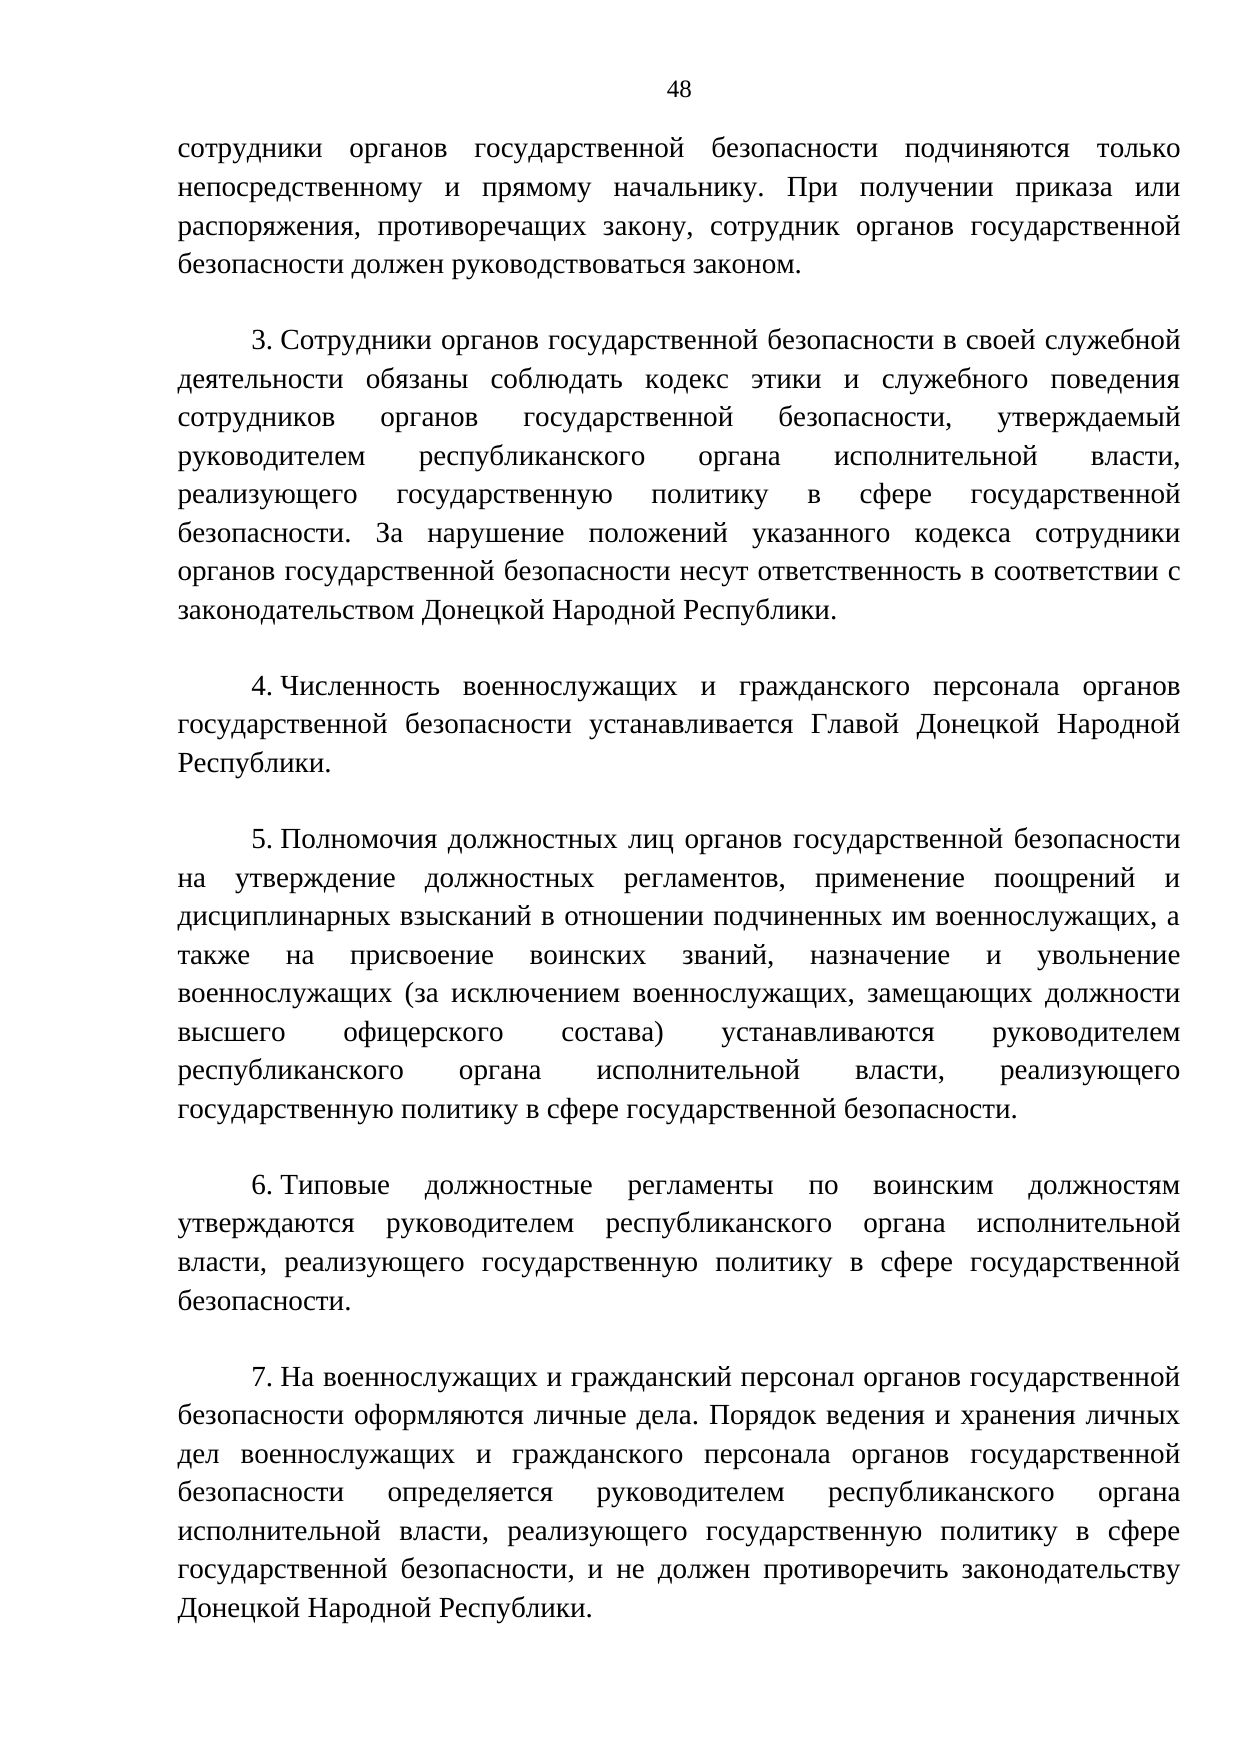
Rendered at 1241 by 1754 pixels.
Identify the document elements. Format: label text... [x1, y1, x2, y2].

text 5. Полномочия должностных лиц органов государственной безопасности на утверждение должностных регламентов, применение поощрений и дисциплинарных взысканий в отношении подчиненных им военнослужащих, а также на присвоение воинских званий, назначение и увольнение военнослужащих (за исключением военнослужащих, замещающих должности высшего офицерского состава) устанавливаются руководителем республиканского органа исполнительной власти, реализующего государственную политику в сфере государственной безопасности. [177, 821, 1181, 1124]
text 4. Численность военнослужащих и гражданского персонала органов государственной безопасности устанавливается Главой Донецкой Народной Республики. [177, 668, 1181, 779]
text 3. Сотрудники органов государственной безопасности в своей служебной деятельности обязаны соблюдать кодекс этики и служебного поведения сотрудников органов государственной безопасности, утверждаемый руководителем республиканского органа исполнительной власти, реализующего государственную политику в сфере государственной безопасности. За нарушение положений указанного кодекса сотрудники органов государственной безопасности несут ответственность в соответствии с законодательством Донецкой Народной Республики. [177, 322, 1181, 626]
text 6. Типовые должностные регламенты по воинским должностям утверждаются руководителем республиканского органа исполнительной власти, реализующего государственную политику в сфере государственной безопасности. [177, 1167, 1181, 1316]
text 7. На военнослужащих и гражданский персонал органов государственной безопасности оформляются личные дела. Порядок ведения и хранения личных дел военнослужащих и гражданского персонала органов государственной безопасности определяется руководителем республиканского органа исполнительной власти, реализующего государственную политику в сфере государственной безопасности, и не должен противоречить законодательству Донецкой Народной Республики. [177, 1359, 1181, 1623]
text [177, 131, 1181, 280]
